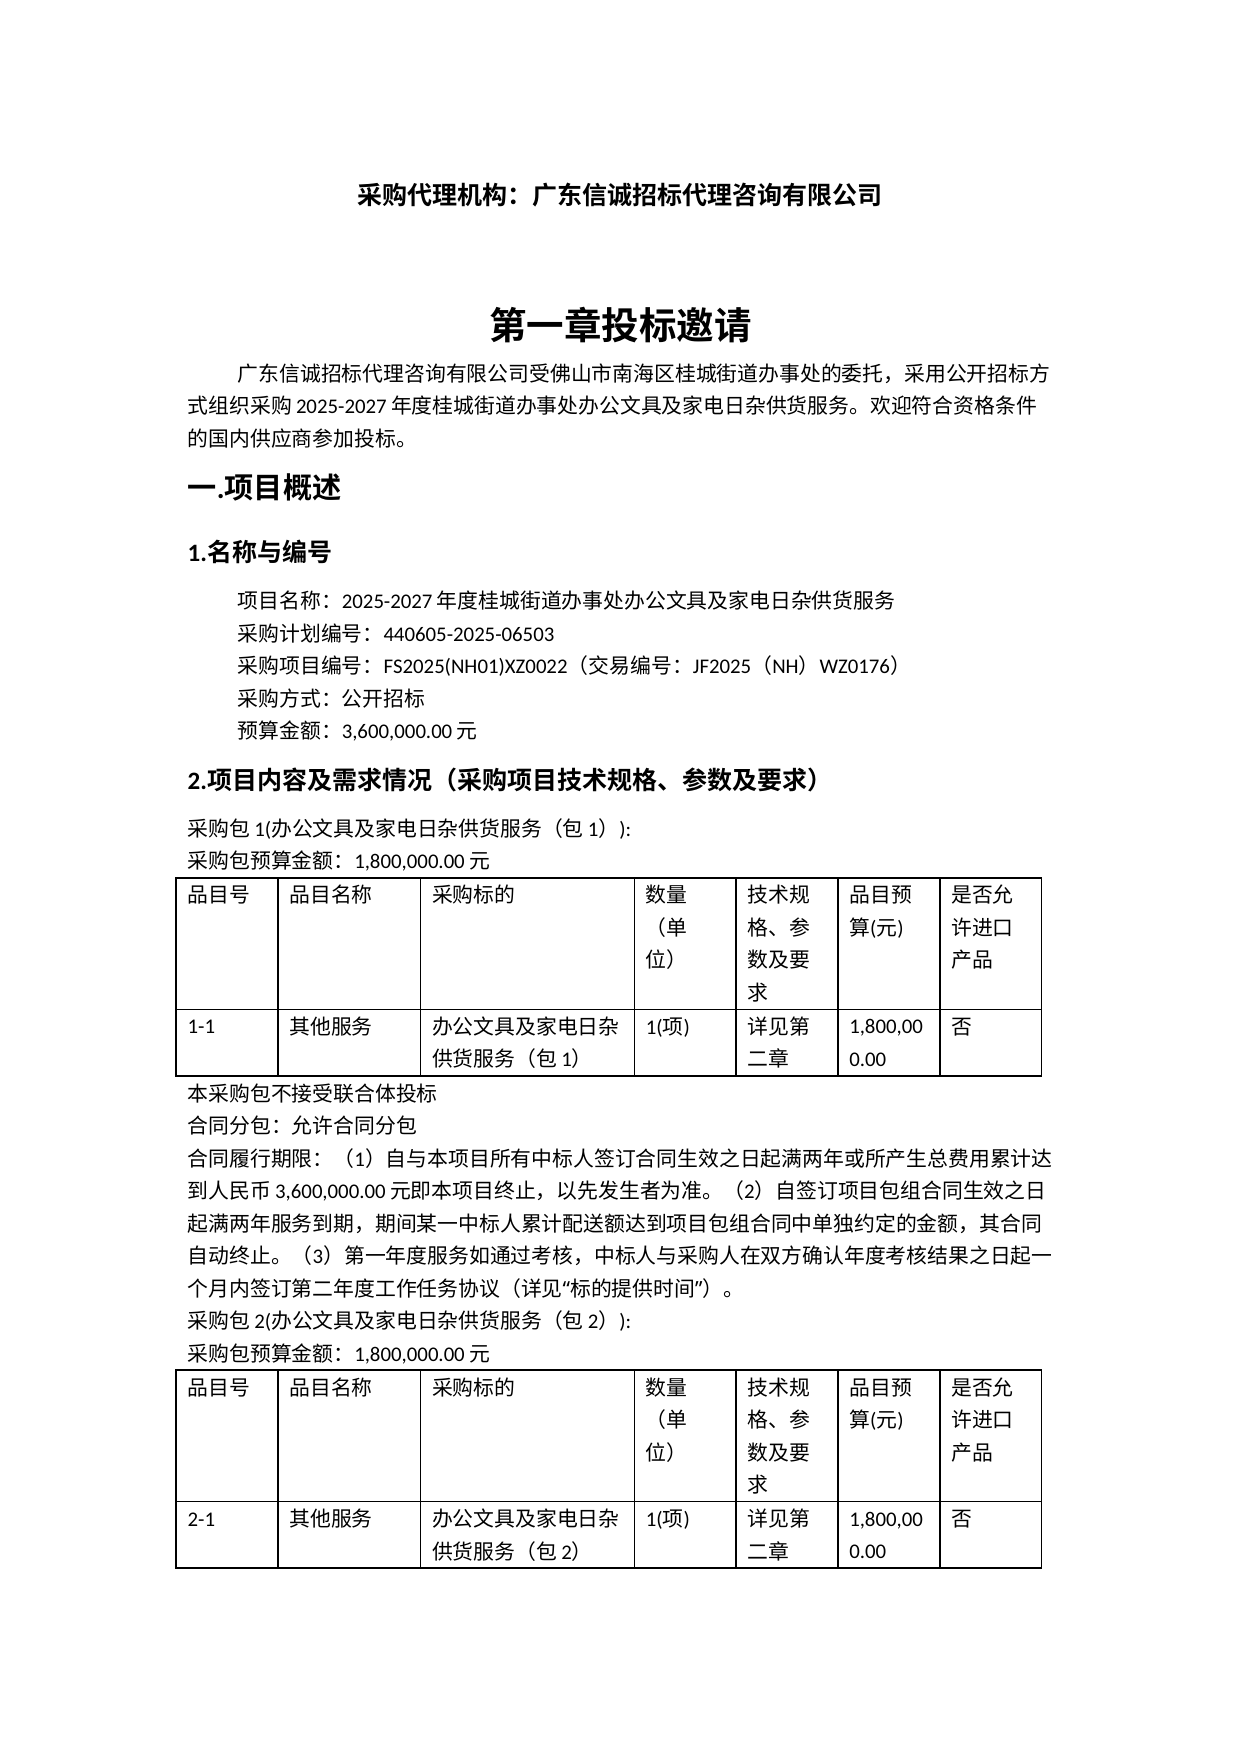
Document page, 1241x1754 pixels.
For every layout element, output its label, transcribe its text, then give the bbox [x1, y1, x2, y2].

table_cell 详见第二章 [737, 1502, 837, 1567]
table_header 品目名称 [279, 1371, 420, 1501]
table_cell 1(项) [635, 1010, 735, 1075]
table_header 品目预算(元) [839, 1371, 939, 1501]
text 采购包预算金额：1,800,000.00元 [187, 844, 1053, 877]
table_header 是否允许进口产品 [941, 1371, 1041, 1501]
table_cell 详见第二章 [737, 1010, 837, 1075]
text 第一章投标邀请 [187, 292, 1053, 357]
table_cell 其他服务 [279, 1010, 420, 1075]
table_header 技术规格、参数及要求 [737, 1371, 837, 1501]
table_cell 办公文具及家电日杂供货服务（包2） [421, 1502, 634, 1567]
table_cell 1,800,000.00 [839, 1502, 939, 1567]
text 采购包2(办公文具及家电日杂供货服务（包2）): [187, 1304, 1053, 1337]
text 预算金额：3,600,000.00元 [187, 714, 1053, 747]
table_header 品目预算(元) [839, 879, 939, 1008]
table_header 采购标的 [421, 879, 634, 1008]
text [187, 1142, 1053, 1304]
text 采购项目编号：FS2025(NH01)XZ0022（交易编号：JF2025（NH）WZ0176） [187, 649, 1053, 682]
text 一.项目概述 [187, 454, 1053, 519]
text 2.项目内容及需求情况（采购项目技术规格、参数及要求） [187, 747, 1053, 812]
table_cell 1(项) [635, 1502, 735, 1567]
table_cell 否 [941, 1010, 1041, 1075]
table_cell 办公文具及家电日杂供货服务（包1） [421, 1010, 634, 1075]
text 采购方式：公开招标 [187, 682, 1053, 714]
table_header 是否允许进口产品 [941, 879, 1041, 1008]
table_cell 其他服务 [279, 1502, 420, 1567]
text 1.名称与编号 [187, 519, 1053, 584]
table_header 数量（单位） [635, 879, 735, 1008]
text 采购代理机构：广东信诚招标代理咨询有限公司 [187, 162, 1053, 227]
text 项目名称：2025-2027年度桂城街道办事处办公文具及家电日杂供货服务 [187, 584, 1053, 617]
table_header 品目号 [177, 879, 277, 1008]
text 合同分包：允许合同分包 [187, 1109, 1053, 1142]
table_cell 2-1 [177, 1502, 277, 1567]
table_header 采购标的 [421, 1371, 634, 1501]
table_header 技术规格、参数及要求 [737, 879, 837, 1008]
text 采购计划编号：440605-2025-06503 [187, 617, 1053, 649]
text 广东信诚招标代理咨询有限公司受佛山市南海区桂城街道办事处的委托，采用公开招标方式组织采购2025-2027年度桂城街道办事处办公文具及家电日杂供货服务。欢迎符合资格条件的国内供应商参加投标。 [187, 357, 1053, 454]
table_cell 1,800,000.00 [839, 1010, 939, 1075]
table_header 数量（单位） [635, 1371, 735, 1501]
table_cell 否 [941, 1502, 1041, 1567]
table_header 品目号 [177, 1371, 277, 1501]
table_cell 1-1 [177, 1010, 277, 1075]
table_header 品目名称 [279, 879, 420, 1008]
text 本采购包不接受联合体投标 [187, 1077, 1053, 1109]
text 采购包预算金额：1,800,000.00元 [187, 1337, 1053, 1369]
text 采购包1(办公文具及家电日杂供货服务（包1）): [187, 812, 1053, 844]
